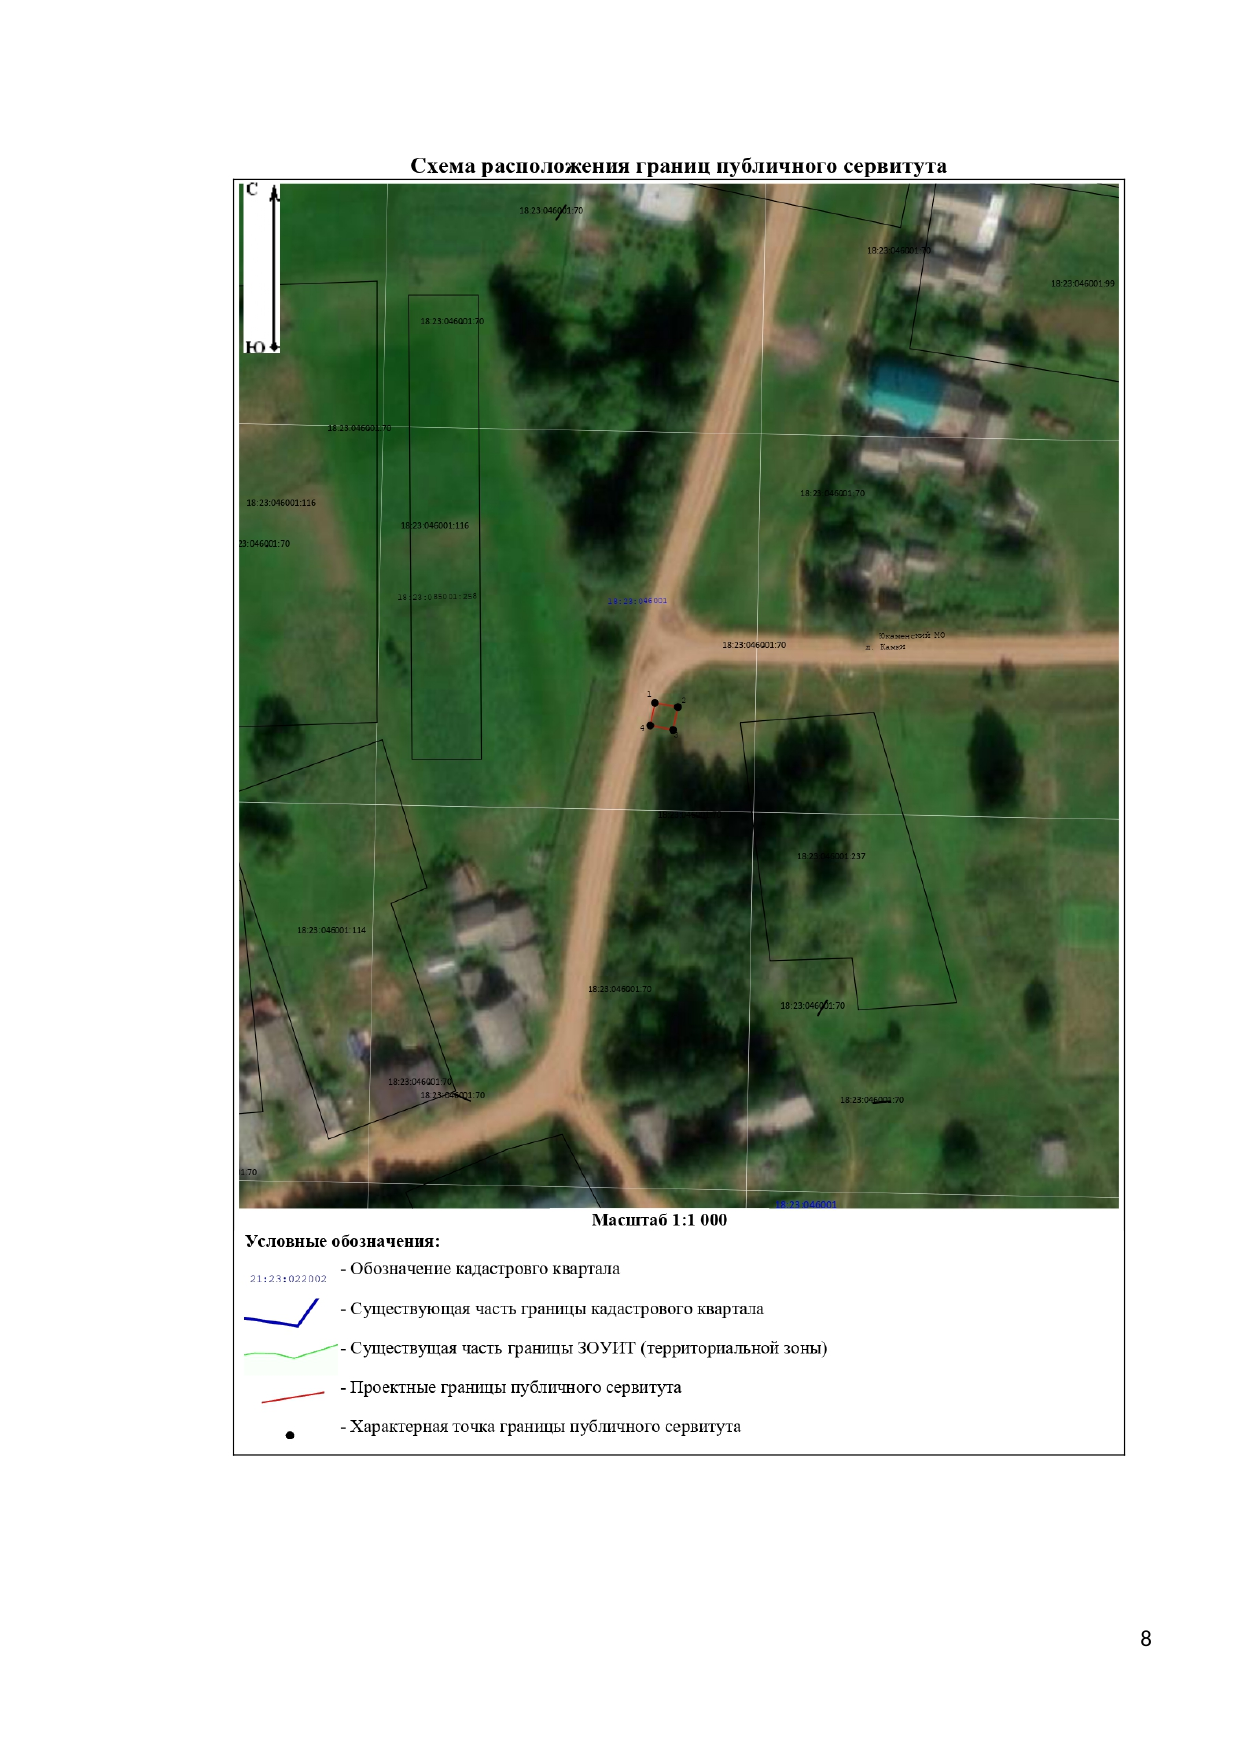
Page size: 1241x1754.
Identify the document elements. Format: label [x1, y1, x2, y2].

picture [177, 118, 1152, 1497]
